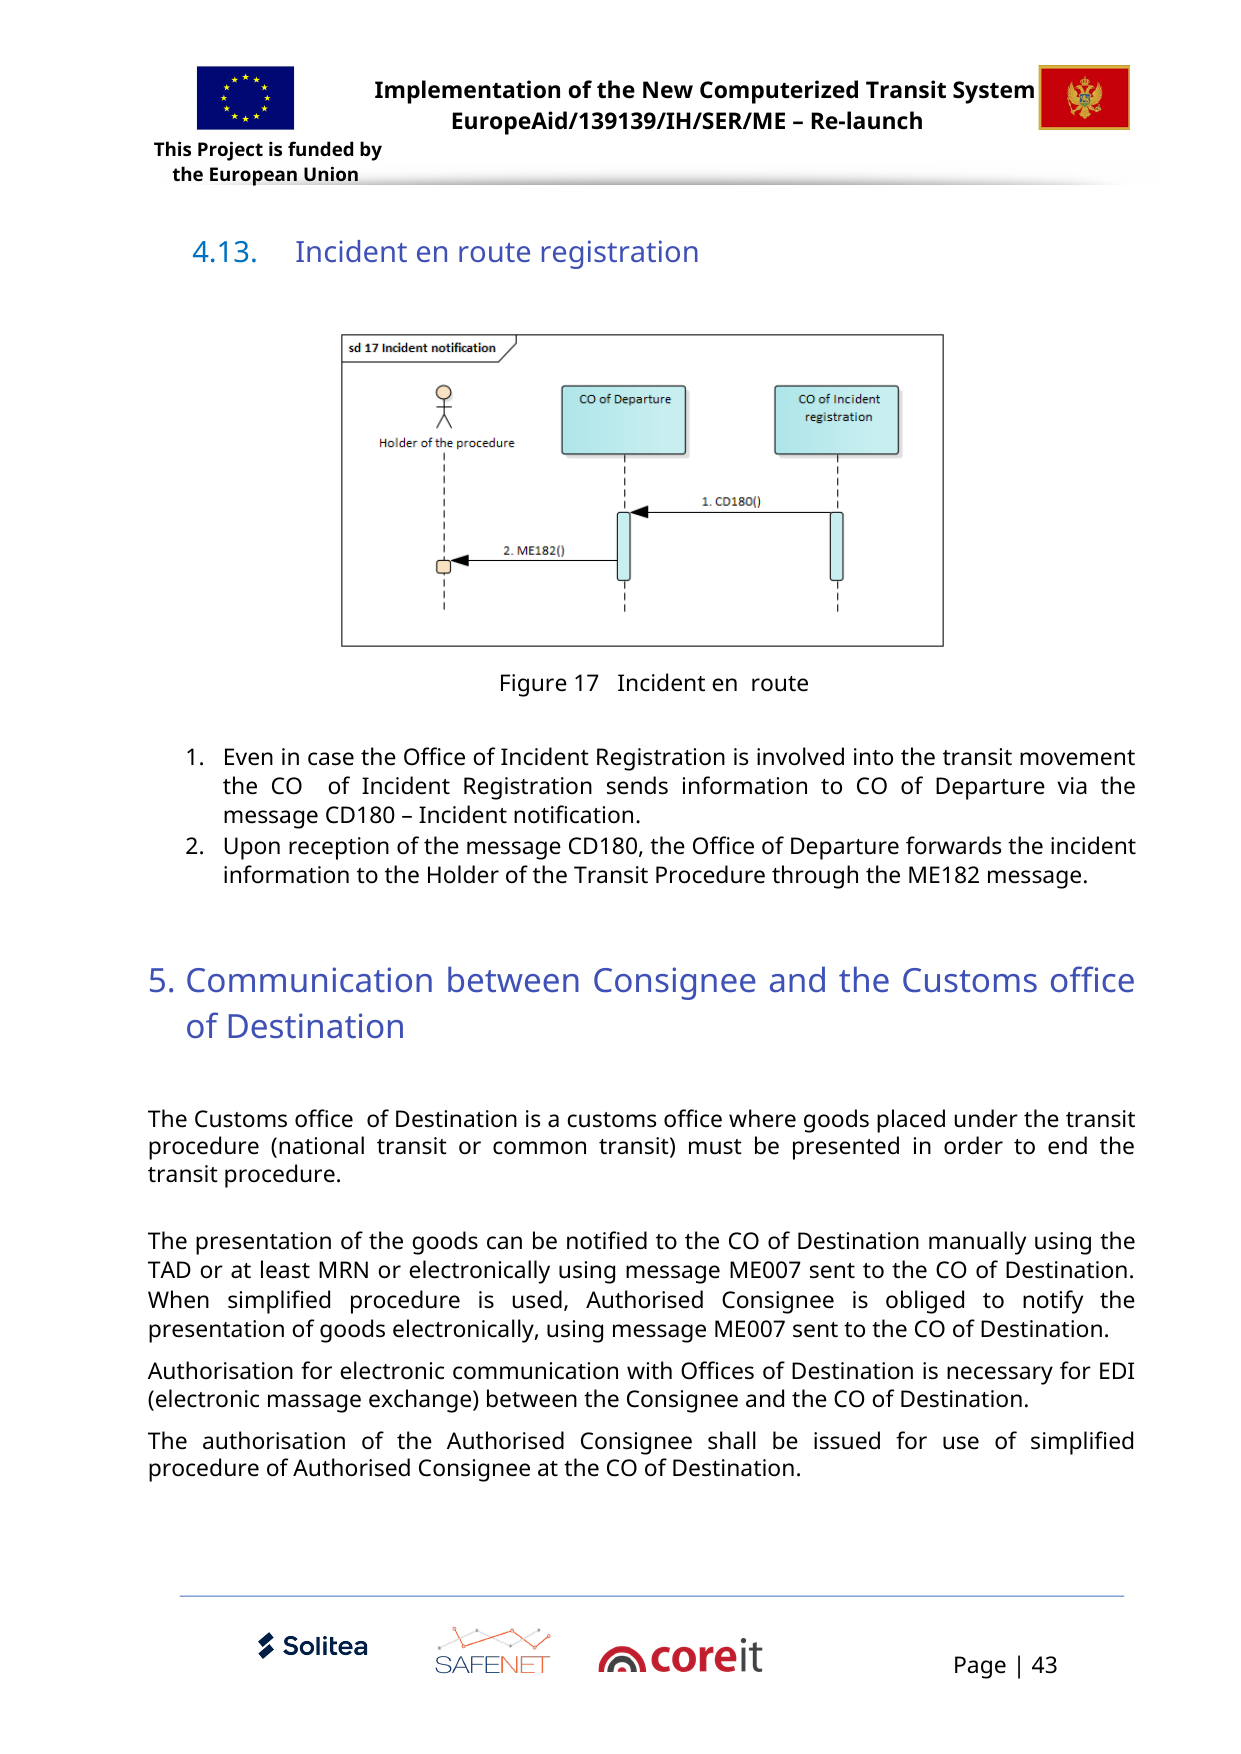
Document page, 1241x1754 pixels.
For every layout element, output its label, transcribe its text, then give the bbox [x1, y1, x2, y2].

list Incident en route registration [192, 231, 1137, 271]
picture [333, 327, 951, 654]
picture [243, 1617, 382, 1674]
list Communication between Consignee and the Customs office of Destination [148, 957, 1137, 1048]
text Authorisation for electronic communication with Offices of Destination is necessary for EDI (electronic massage exchange) between the Consignee and the CO of Destination. [148, 1357, 1137, 1414]
text The presentation of the goods can be notified to the CO of Destination manually using the TAD or at least MRN or electronically using message ME007 sent to the CO of Destination. When simplified procedure is used, Authorised Consignee is obliged to notify the presentation of goods electronically, using message ME007 sent to the CO of Destination. [148, 1226, 1137, 1344]
text The authorisation of the Authorised Consignee shall be issued for use of simplified procedure of Authorised Consignee at the CO of Destination. [148, 1426, 1137, 1483]
picture [598, 1638, 763, 1674]
list Upon reception of the message CD180, the Office of Departure forwards the incident information to the Holder of the Transit Procedure through the ME182 message. [185, 831, 1137, 890]
picture [1038, 65, 1130, 130]
text Figure 17 Incident en route [148, 667, 1137, 698]
picture [435, 1626, 551, 1674]
picture [196, 66, 295, 130]
list Even in case the Office of Incident Registration is involved into the transit movement the CO of Incident Registration sends information to CO of Departure via the message CD180 – Incident notification. [185, 742, 1137, 831]
text The Customs office of Destination is a customs office where goods placed under the transit procedure (national transit or common transit) must be presented in order to end the transit procedure. [148, 1104, 1137, 1189]
